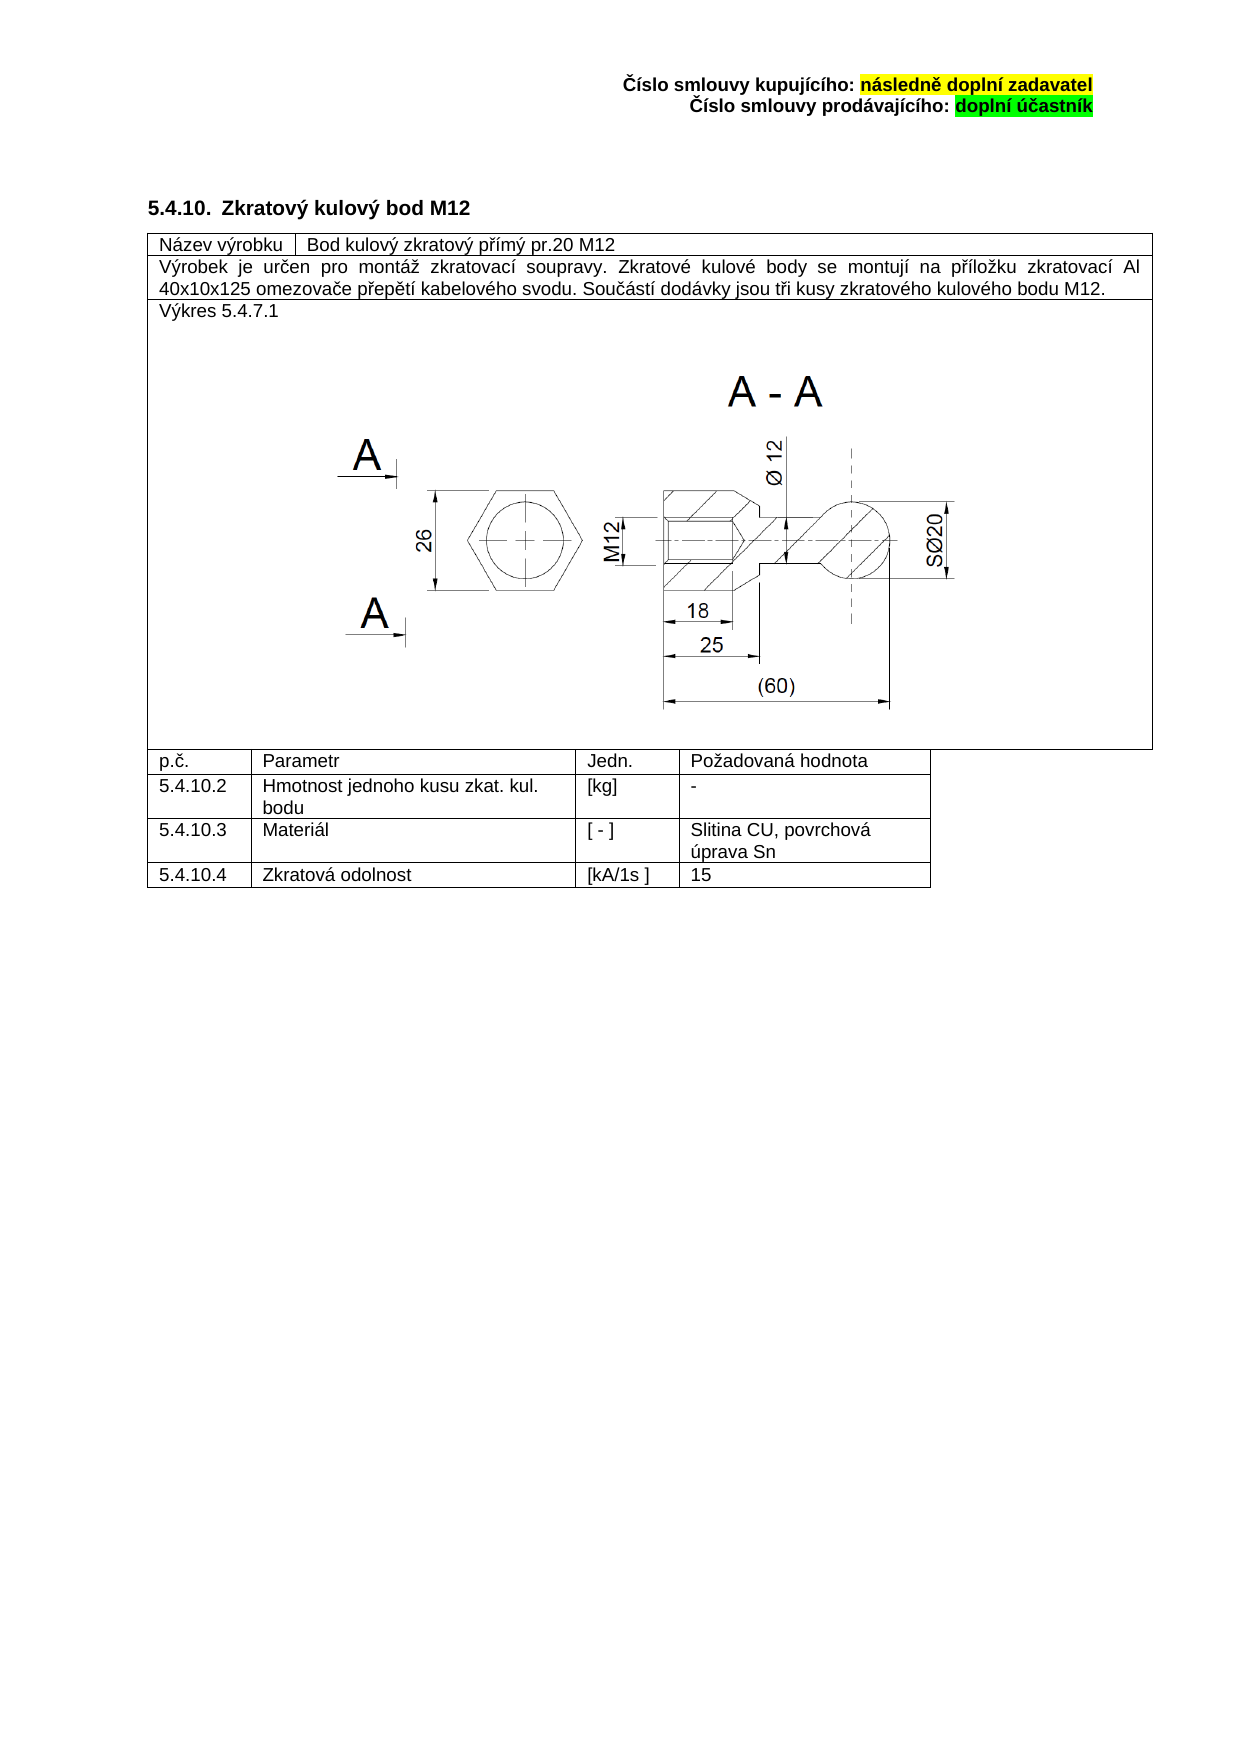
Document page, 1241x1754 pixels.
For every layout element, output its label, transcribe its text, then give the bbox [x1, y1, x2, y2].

table_cell 5.4.10.2 [148, 775, 251, 818]
table_cell Hmotnost jednoho kusu zkat. kul. bodu [252, 775, 575, 818]
table_header Název výrobku [148, 234, 295, 255]
table_cell Zkratová odolnost [252, 863, 575, 887]
table_cell 5.4.10.3 [148, 819, 251, 862]
table_cell - [680, 775, 930, 818]
list Zkratový kulový bod M12 [148, 196, 1093, 220]
table_cell Slitina CU, povrchová úprava Sn [680, 819, 930, 862]
table_header Bod kulový zkratový přímý pr.20 M12 [296, 234, 1152, 255]
picture [301, 343, 999, 749]
table_cell 15 [680, 863, 930, 887]
table_cell 5.4.10.4 [148, 863, 251, 887]
table_cell Jedn. [576, 750, 679, 774]
table_cell [kA/1s ] [576, 863, 679, 887]
table_cell [kg] [576, 775, 679, 818]
table_cell Požadovaná hodnota [680, 750, 930, 774]
table_cell Materiál [252, 819, 575, 862]
table_cell p.č. [148, 750, 251, 774]
table_cell Výrobek je určen pro montáž zkratovací soupravy. Zkratové kulové body se montují na příložku zkratovací Al 40x10x125 omezovače přepětí kabelového svodu. Součástí dodávky jsou tři kusy zkratového kulového bodu M12. [148, 256, 1152, 299]
table_cell Parametr [252, 750, 575, 774]
table_cell Výkres 5.4.7.1 [148, 300, 1152, 749]
table_cell [ - ] [576, 819, 679, 862]
